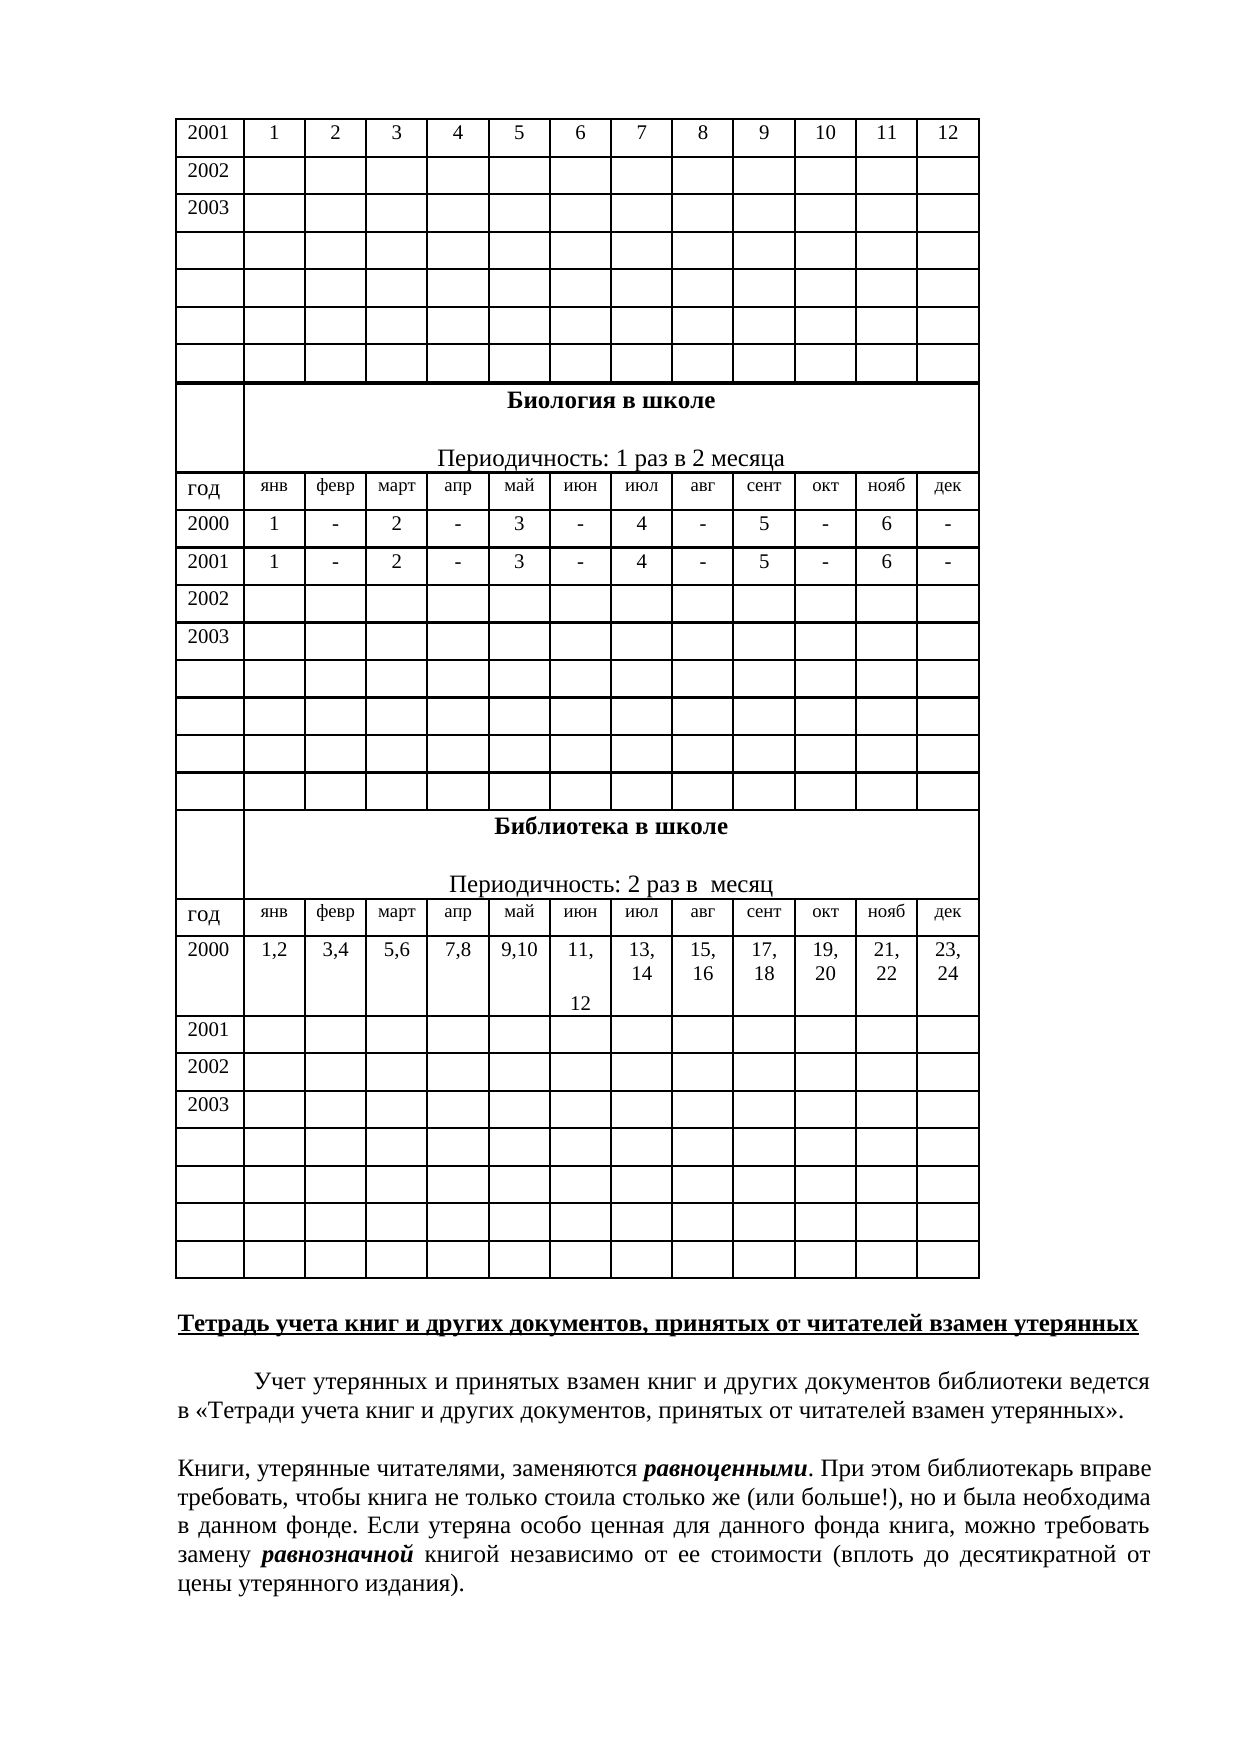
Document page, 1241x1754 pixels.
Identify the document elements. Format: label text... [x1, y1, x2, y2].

table_cell 6 [857, 549, 916, 584]
table_cell [673, 195, 732, 231]
table_cell [918, 1242, 978, 1277]
table_cell [857, 774, 916, 809]
table_cell 7,8 [428, 937, 488, 1014]
table_cell год [177, 900, 243, 935]
table_cell [245, 270, 304, 306]
table_cell 3 [367, 120, 426, 156]
table_cell [551, 233, 610, 268]
table_cell [796, 774, 855, 809]
table_cell [490, 1167, 549, 1202]
table_cell [367, 661, 426, 696]
table_cell [918, 158, 978, 193]
table_cell [490, 699, 549, 734]
table_cell 11, 12 [551, 937, 610, 1014]
table_cell [306, 1129, 365, 1164]
table_cell 1 [245, 549, 304, 584]
table_cell [490, 345, 549, 381]
table_header [177, 385, 243, 471]
table_cell [857, 586, 916, 621]
table_cell [796, 1129, 855, 1164]
table_cell [673, 699, 732, 734]
table_cell [306, 661, 365, 696]
table_cell [734, 1054, 794, 1089]
table_cell [918, 699, 978, 734]
table_cell [245, 158, 304, 193]
table_cell 5 [734, 511, 794, 546]
table_cell [673, 661, 732, 696]
table_cell [245, 345, 304, 381]
table_cell янв [245, 474, 304, 509]
table_cell [857, 1054, 916, 1089]
table_cell 2003 [177, 1092, 243, 1127]
table_cell [306, 774, 365, 809]
table_cell год [177, 474, 243, 509]
table_cell [306, 1167, 365, 1202]
table_cell [177, 811, 243, 898]
table_cell нояб [857, 474, 916, 509]
table_cell 2002 [177, 158, 243, 193]
table_cell окт [796, 474, 855, 509]
table_cell [918, 774, 978, 809]
table_cell [551, 1204, 610, 1239]
text Учет утерянных и принятых взамен книг и других документов библиотеки ведется в «Тетради учета книг и других документов, принятых от читателей взамен утерянных». [177, 1366, 1152, 1424]
table_cell авг [673, 900, 732, 935]
table_cell [612, 1017, 671, 1052]
table_cell [734, 1242, 794, 1277]
table_cell [245, 661, 304, 696]
table_cell [306, 586, 365, 621]
table_cell 1,2 [245, 937, 304, 1014]
table_cell [177, 1204, 243, 1239]
table_cell [367, 308, 426, 343]
table_cell [177, 699, 243, 734]
table_cell [177, 308, 243, 343]
table_cell [428, 345, 488, 381]
table_cell [612, 661, 671, 696]
table_cell [245, 233, 304, 268]
table_cell [612, 308, 671, 343]
table_cell [306, 1017, 365, 1052]
table_cell [177, 774, 243, 809]
table_cell [796, 158, 855, 193]
table_cell [734, 586, 794, 621]
table_cell [490, 270, 549, 306]
table_cell [857, 1167, 916, 1202]
table_cell [918, 308, 978, 343]
table_cell сент [734, 474, 794, 509]
table_cell [428, 661, 488, 696]
table_cell [612, 1204, 671, 1239]
table_cell - [428, 549, 488, 584]
table_cell [306, 158, 365, 193]
table_cell - [918, 549, 978, 584]
table_cell [245, 308, 304, 343]
table_cell 3 [490, 511, 549, 546]
table_cell [367, 270, 426, 306]
table_cell [245, 1054, 304, 1089]
table_cell [734, 661, 794, 696]
table_cell [551, 158, 610, 193]
table_cell [306, 233, 365, 268]
table_cell [734, 1167, 794, 1202]
table_cell 2001 [177, 1017, 243, 1052]
table_cell [857, 270, 916, 306]
table_cell [734, 345, 794, 381]
table_cell [673, 1129, 732, 1164]
table_cell [734, 1129, 794, 1164]
table_cell [612, 270, 671, 306]
table_cell [612, 1242, 671, 1277]
table_cell [857, 1129, 916, 1164]
text Тетрадь учета книг и других документов, принятых от читателей взамен утерянных [177, 1308, 1152, 1337]
table_cell [428, 1092, 488, 1127]
table_cell 15, 16 [673, 937, 732, 1014]
table_cell [551, 345, 610, 381]
table_cell [796, 233, 855, 268]
table_cell [796, 1204, 855, 1239]
table_cell 19, 20 [796, 937, 855, 1014]
table_cell [428, 624, 488, 659]
table_cell [673, 345, 732, 381]
table_cell [857, 1017, 916, 1052]
table_cell [245, 1092, 304, 1127]
table_cell [918, 270, 978, 306]
table_cell апр [428, 474, 488, 509]
table_cell [428, 1017, 488, 1052]
table_cell [918, 1129, 978, 1164]
table_cell [673, 270, 732, 306]
table_cell [857, 158, 916, 193]
table_cell [490, 1242, 549, 1277]
table_cell [490, 774, 549, 809]
table_cell [612, 233, 671, 268]
table_cell [306, 699, 365, 734]
table_header Биология в школе Периодичность: 1 раз в 2 месяца [245, 385, 978, 471]
table_cell март [367, 474, 426, 509]
table_cell июн [551, 474, 610, 509]
table_cell [734, 624, 794, 659]
table_cell [490, 1129, 549, 1164]
table_cell [367, 345, 426, 381]
table_cell [796, 270, 855, 306]
table_cell [796, 1167, 855, 1202]
table_cell [367, 699, 426, 734]
table_cell февр [306, 474, 365, 509]
table_cell июл [612, 474, 671, 509]
table_cell [551, 195, 610, 231]
table_cell 5 [734, 549, 794, 584]
table_cell [245, 195, 304, 231]
table_cell [367, 624, 426, 659]
table_cell 2002 [177, 586, 243, 621]
table_cell [245, 1204, 304, 1239]
table_cell [551, 1017, 610, 1052]
table_cell [367, 736, 426, 771]
table_cell [673, 1242, 732, 1277]
table_cell 2 [367, 511, 426, 546]
table_cell [490, 661, 549, 696]
table_cell [428, 586, 488, 621]
table_cell [918, 736, 978, 771]
table_cell [428, 308, 488, 343]
table_cell - [306, 511, 365, 546]
table_cell [306, 1204, 365, 1239]
table_cell [796, 1054, 855, 1089]
table_cell [428, 699, 488, 734]
table_cell [857, 345, 916, 381]
table_cell [306, 195, 365, 231]
table_cell [306, 270, 365, 306]
table_cell нояб [857, 900, 916, 935]
table_cell [306, 308, 365, 343]
table_cell - [796, 511, 855, 546]
table_cell [796, 1092, 855, 1127]
table_cell [551, 1092, 610, 1127]
table_cell [306, 1092, 365, 1127]
table_cell [490, 158, 549, 193]
table_cell [428, 1242, 488, 1277]
table_cell [490, 1092, 549, 1127]
table_cell [367, 1017, 426, 1052]
table_cell [612, 195, 671, 231]
table_cell [796, 308, 855, 343]
table_cell [612, 158, 671, 193]
table_cell [428, 736, 488, 771]
table_cell 9 [734, 120, 794, 156]
table_cell [918, 1167, 978, 1202]
table_cell [612, 1129, 671, 1164]
table_cell [490, 1054, 549, 1089]
table_cell [612, 774, 671, 809]
table_cell [734, 699, 794, 734]
table_cell [367, 1242, 426, 1277]
table_cell [673, 624, 732, 659]
table_cell 1 [245, 511, 304, 546]
table_cell [796, 195, 855, 231]
table_cell [673, 736, 732, 771]
table_cell [857, 736, 916, 771]
table_cell [673, 158, 732, 193]
table_cell [796, 624, 855, 659]
table_cell 2000 [177, 511, 243, 546]
table_cell [367, 1129, 426, 1164]
table_cell [177, 1129, 243, 1164]
table_cell [857, 195, 916, 231]
table_cell [796, 1242, 855, 1277]
table_cell [551, 736, 610, 771]
table_cell [673, 1167, 732, 1202]
table_cell [612, 624, 671, 659]
table_cell [306, 624, 365, 659]
text Книги, утерянные читателями, заменяются равноценными. При этом библиотекарь вправе требовать, чтобы книга не только стоила столько же (или больше!), но и была необходима в данном фонде. Если утеряна особо ценная для данного фонда книга, можно требовать замену равнозначной книгой независимо от ее стоимости (вплоть до десятикратной от цены утерянного издания). [177, 1453, 1152, 1597]
table_cell [306, 1054, 365, 1089]
table_cell [857, 308, 916, 343]
table_cell [673, 308, 732, 343]
table_cell [918, 661, 978, 696]
table_cell 2 [306, 120, 365, 156]
table_cell дек [918, 474, 978, 509]
table_cell [918, 1204, 978, 1239]
table_cell [245, 1129, 304, 1164]
table_cell [245, 699, 304, 734]
table_cell [177, 270, 243, 306]
table_cell 8 [673, 120, 732, 156]
table_cell [734, 308, 794, 343]
table_cell [490, 308, 549, 343]
table_cell 3 [490, 549, 549, 584]
table_cell [551, 586, 610, 621]
table_cell [428, 158, 488, 193]
table_cell [734, 195, 794, 231]
table_cell [796, 1017, 855, 1052]
table_cell [245, 1167, 304, 1202]
table_cell [428, 270, 488, 306]
table_cell [857, 1092, 916, 1127]
table_cell [428, 1054, 488, 1089]
table_cell 13, 14 [612, 937, 671, 1014]
table_cell [918, 195, 978, 231]
table_cell [245, 586, 304, 621]
table_cell [551, 624, 610, 659]
table_cell [857, 624, 916, 659]
table_cell [796, 345, 855, 381]
table_cell - [918, 511, 978, 546]
table_cell [734, 1092, 794, 1127]
table_cell 21, 22 [857, 937, 916, 1014]
table_cell [857, 233, 916, 268]
table_cell [612, 586, 671, 621]
table_cell [612, 736, 671, 771]
table_cell [428, 1167, 488, 1202]
table_cell [245, 1242, 304, 1277]
table_cell [612, 1054, 671, 1089]
table_cell 2001 [177, 120, 243, 156]
table_cell [734, 1204, 794, 1239]
table_cell 12 [918, 120, 978, 156]
table_cell [612, 1167, 671, 1202]
table_cell [490, 1017, 549, 1052]
table_cell 2003 [177, 624, 243, 659]
table_cell [612, 1092, 671, 1127]
table_cell [918, 1054, 978, 1089]
table_cell [245, 1017, 304, 1052]
table_cell [490, 586, 549, 621]
table_cell 2002 [177, 1054, 243, 1089]
table_cell апр [428, 900, 488, 935]
table_cell [367, 1054, 426, 1089]
table_cell [490, 1204, 549, 1239]
table_cell - [551, 511, 610, 546]
table_cell [428, 233, 488, 268]
table_cell [306, 345, 365, 381]
table_cell [490, 624, 549, 659]
table_cell 5,6 [367, 937, 426, 1014]
table_cell [551, 308, 610, 343]
table_cell [673, 1204, 732, 1239]
table_cell окт [796, 900, 855, 935]
table_cell 2003 [177, 195, 243, 231]
table_cell [245, 624, 304, 659]
table_cell [918, 624, 978, 659]
table_cell - [551, 549, 610, 584]
table_cell [367, 158, 426, 193]
table_cell [551, 774, 610, 809]
table_cell февр [306, 900, 365, 935]
table_cell июл [612, 900, 671, 935]
table_cell [306, 1242, 365, 1277]
table_cell [551, 1242, 610, 1277]
table_cell [796, 586, 855, 621]
table_cell 23, 24 [918, 937, 978, 1014]
table_cell [551, 270, 610, 306]
table_cell 7 [612, 120, 671, 156]
table_cell [734, 774, 794, 809]
table_cell [918, 1017, 978, 1052]
table_cell сент [734, 900, 794, 935]
table_cell [734, 270, 794, 306]
table_cell [796, 736, 855, 771]
table_cell [796, 661, 855, 696]
table_cell 1 [245, 120, 304, 156]
table_cell [734, 158, 794, 193]
table_cell 4 [612, 549, 671, 584]
table_cell март [367, 900, 426, 935]
table_cell май [490, 474, 549, 509]
table_cell 11 [857, 120, 916, 156]
table_cell 2000 [177, 937, 243, 1014]
table_cell [673, 1092, 732, 1127]
table_cell - [796, 549, 855, 584]
table_cell [177, 233, 243, 268]
table_cell [673, 586, 732, 621]
table_cell - [673, 549, 732, 584]
table_cell авг [673, 474, 732, 509]
table_cell июн [551, 900, 610, 935]
table_cell [490, 195, 549, 231]
table_cell [551, 1129, 610, 1164]
table_cell 10 [796, 120, 855, 156]
table_cell 2001 [177, 549, 243, 584]
table_cell [428, 774, 488, 809]
table_cell [918, 233, 978, 268]
table_cell [306, 736, 365, 771]
table_cell [857, 1204, 916, 1239]
table_cell [551, 1167, 610, 1202]
table_cell [673, 774, 732, 809]
table_cell [918, 586, 978, 621]
table_cell 4 [428, 120, 488, 156]
table_cell [673, 1054, 732, 1089]
table_cell [612, 345, 671, 381]
table_cell [612, 699, 671, 734]
table_cell [177, 345, 243, 381]
table_cell янв [245, 900, 304, 935]
table_cell [673, 1017, 732, 1052]
table_cell [245, 736, 304, 771]
table_cell [367, 586, 426, 621]
table_cell 5 [490, 120, 549, 156]
table_cell [367, 233, 426, 268]
table_cell [857, 1242, 916, 1277]
table_cell [734, 736, 794, 771]
table_cell [490, 736, 549, 771]
table_cell [428, 1204, 488, 1239]
table_cell - [673, 511, 732, 546]
table_cell [177, 661, 243, 696]
table_cell 2 [367, 549, 426, 584]
table_cell 3,4 [306, 937, 365, 1014]
table_cell [796, 699, 855, 734]
table_cell 9,10 [490, 937, 549, 1014]
table_cell [428, 195, 488, 231]
table_cell [367, 774, 426, 809]
table_cell [551, 699, 610, 734]
table_cell [673, 233, 732, 268]
table_cell дек [918, 900, 978, 935]
table_cell [490, 233, 549, 268]
table_cell [367, 1167, 426, 1202]
table_cell - [306, 549, 365, 584]
table_cell [177, 736, 243, 771]
table_cell [551, 661, 610, 696]
table_cell [367, 1092, 426, 1127]
table_cell 6 [857, 511, 916, 546]
table_cell [245, 774, 304, 809]
table_cell [918, 345, 978, 381]
table_cell Библиотека в школе Периодичность: 2 раз в месяц [245, 811, 978, 898]
table_cell [918, 1092, 978, 1127]
table_cell [551, 1054, 610, 1089]
table_cell [367, 195, 426, 231]
table_cell [177, 1242, 243, 1277]
table_cell [857, 661, 916, 696]
table_cell [177, 1167, 243, 1202]
table_cell - [428, 511, 488, 546]
table_cell [428, 1129, 488, 1164]
table_cell 17, 18 [734, 937, 794, 1014]
table_cell 4 [612, 511, 671, 546]
table_cell 6 [551, 120, 610, 156]
table_cell [734, 233, 794, 268]
table_cell [857, 699, 916, 734]
table_cell май [490, 900, 549, 935]
table_cell [734, 1017, 794, 1052]
table_cell [367, 1204, 426, 1239]
